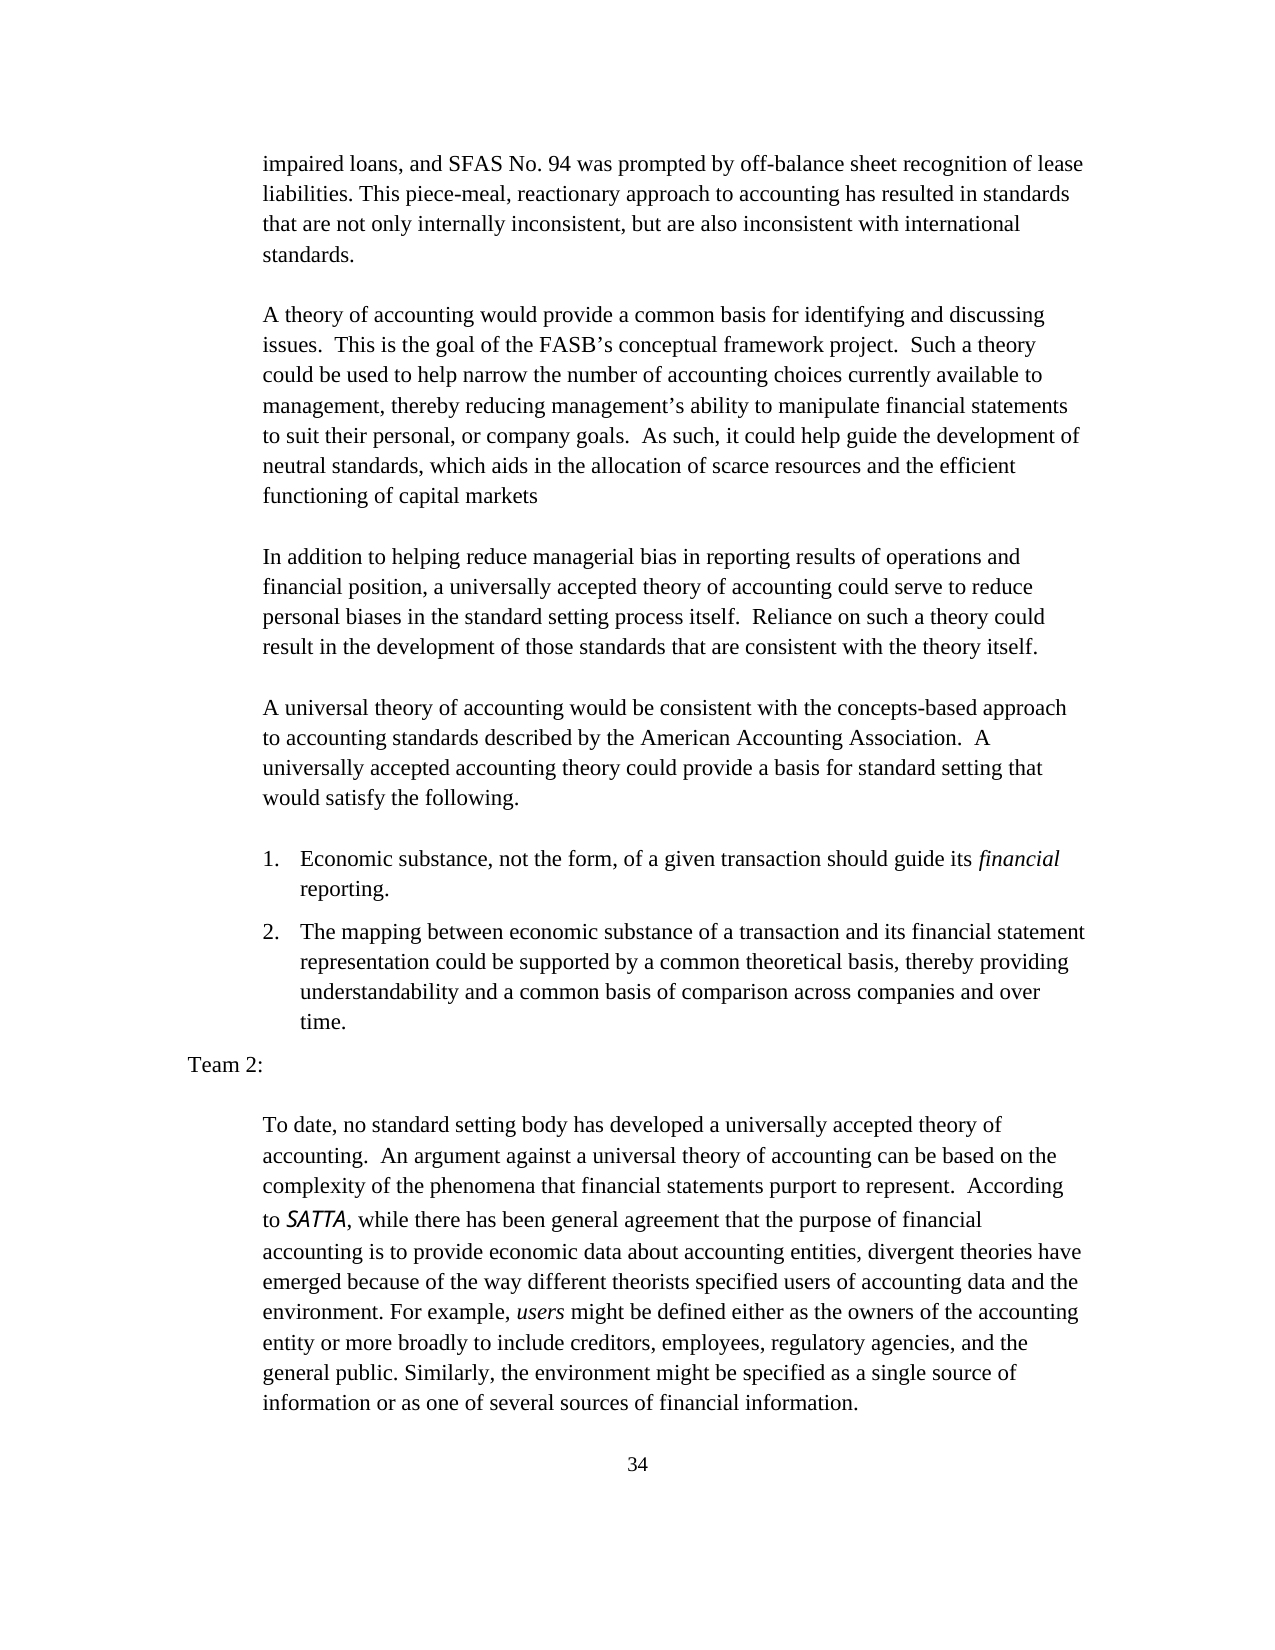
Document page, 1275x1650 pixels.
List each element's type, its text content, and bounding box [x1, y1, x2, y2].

list The mapping between economic substance of a transaction and its financial statement representation could be supported by a common theoretical basis, thereby providing understandability and a common basis of comparison across companies and over time. [262, 918, 1087, 1035]
text A universal theory of accounting would be consistent with the concepts-based approach to accounting standards described by the American Accounting Association. A universally accepted accounting theory could provide a basis for standard setting that would satisfy the following. [262, 694, 1087, 811]
text To date, no standard setting body has developed a universally accepted theory of accounting. An argument against a universal theory of accounting can be based on the complexity of the phenomena that financial statements purport to represent. According to SATTA, while there has been general agreement that the purpose of financial accounting is to provide economic data about accounting entities, divergent theories have emerged because of the way different theorists specified users of accounting data and the environment. For example, users might be defined either as the owners of the accounting entity or more broadly to include creditors, employees, regulatory agencies, and the general public. Similarly, the environment might be specified as a single source of information or as one of several sources of financial information. [262, 1111, 1087, 1415]
text A theory of accounting would provide a common basis for identifying and discussing issues. This is the goal of the FASB’s conceptual framework project. Such a theory could be used to help narrow the number of accounting choices currently available to management, thereby reducing management’s ability to manipulate financial statements to suit their personal, or company goals. As such, it could help guide the development of neutral standards, which aids in the allocation of scarce resources and the efficient functioning of capital markets [262, 301, 1087, 509]
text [262, 150, 1087, 267]
text Team 2: [187, 1051, 1087, 1077]
list Economic substance, not the form, of a given transaction should guide its financial reporting. [262, 845, 1087, 901]
text In addition to helping reduce managerial bias in reporting results of operations and financial position, a universally accepted theory of accounting could serve to reduce personal biases in the standard setting process itself. Reliance on such a theory could result in the development of those standards that are consistent with the theory itself. [262, 543, 1087, 660]
